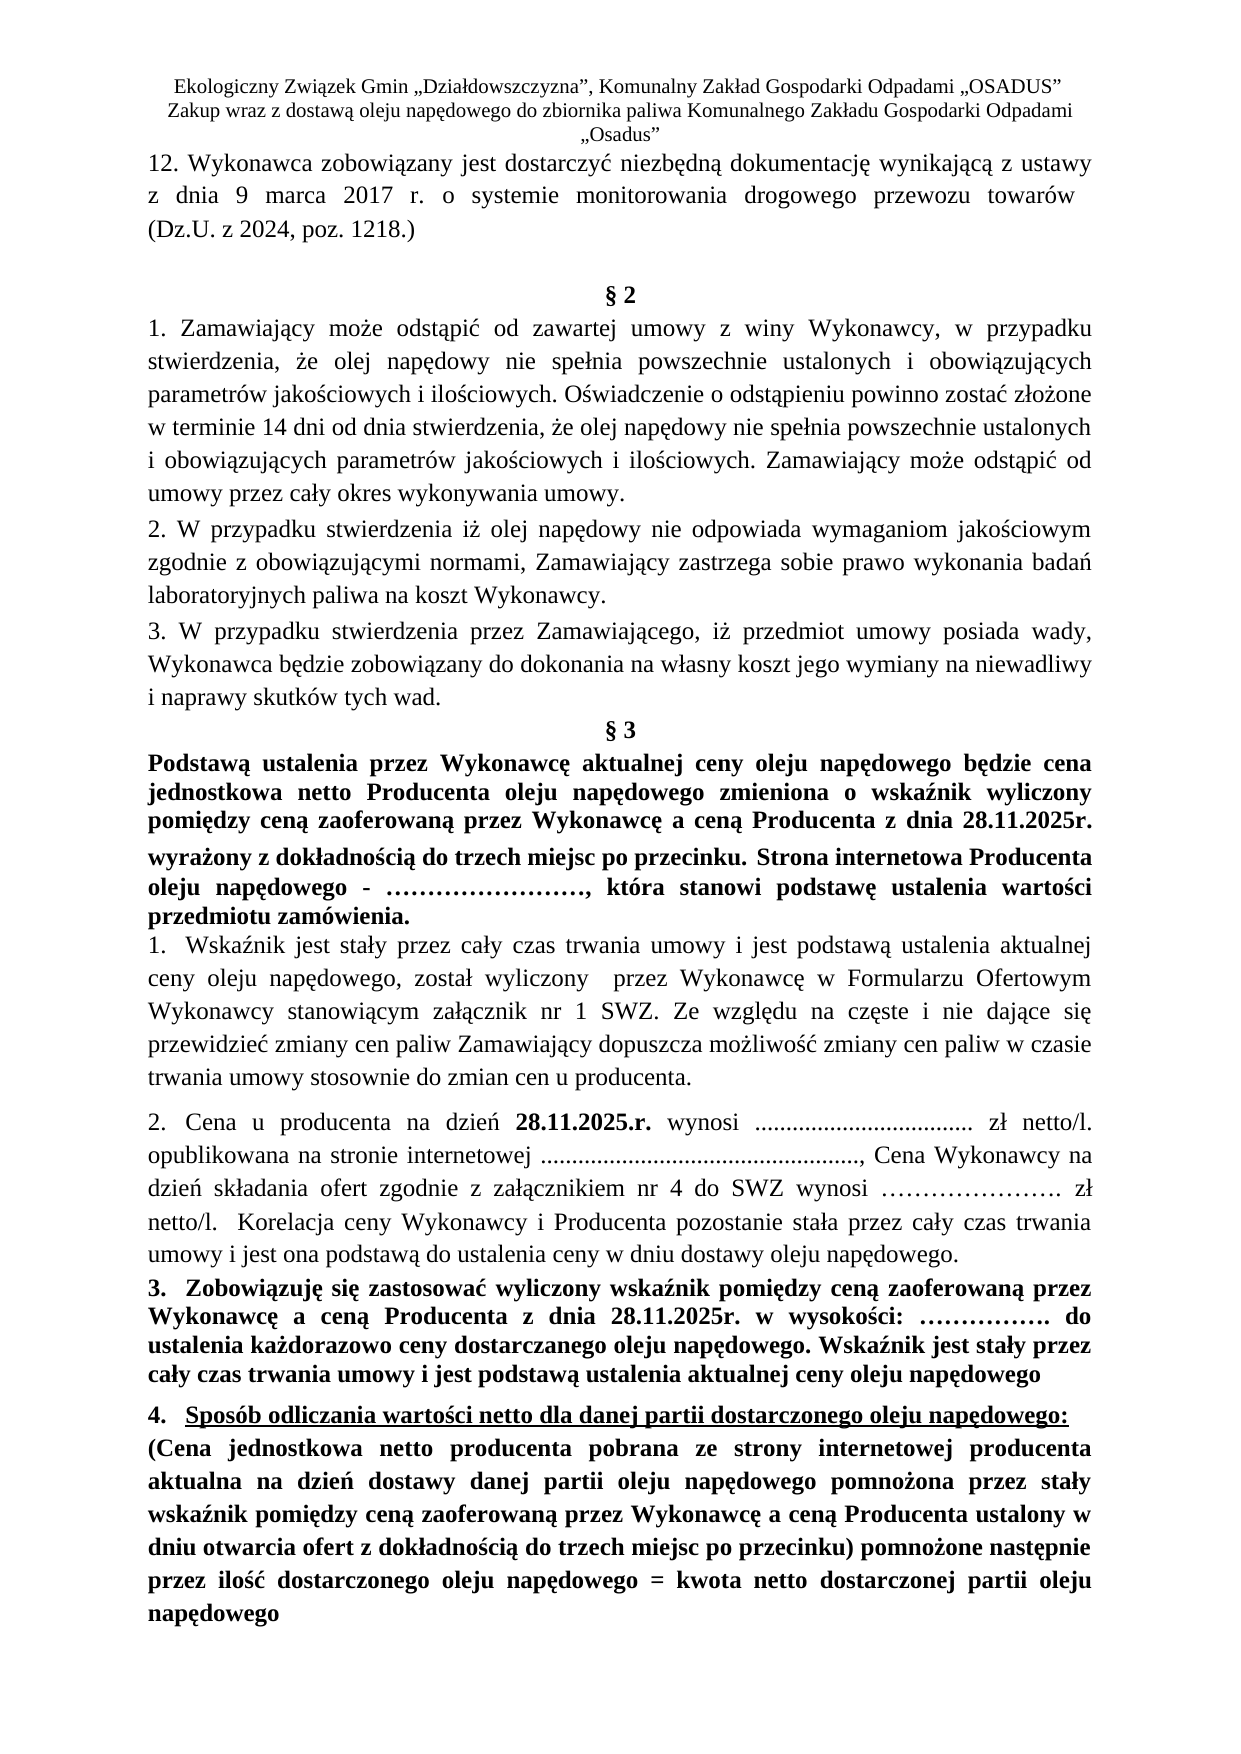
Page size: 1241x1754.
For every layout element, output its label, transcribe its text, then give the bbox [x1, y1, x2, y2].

text 1. Zamawiający może odstąpić od zawartej umowy z winy Wykonawcy, w przypadku stwierdzenia, że olej napędowy nie spełnia powszechnie ustalonych i obowiązujących parametrów jakościowych i ilościowych. Oświadczenie o odstąpieniu powinno zostać złożone w terminie 14 dni od dnia stwierdzenia, że olej napędowy nie spełnia powszechnie ustalonych i obowiązujących parametrów jakościowych i ilościowych. Zamawiający może odstąpić od umowy przez cały okres wykonywania umowy. [148, 313, 1093, 507]
list Cena u producenta na dzień 28.11.2025.r. wynosi ................................... zł netto/l. opublikowana na stronie internetowej ..................................................., Cena Wykonawcy na dzień składania ofert zgodnie z załącznikiem nr 4 do SWZ wynosi …………………. zł netto/l. Korelacja ceny Wykonawcy i Producenta pozostanie stała przez cały czas trwania umowy i jest ona podstawą do ustalenia ceny w dniu dostawy oleju napędowego. [148, 1107, 1093, 1268]
text 12. Wykonawca zobowiązany jest dostarczyć niezbędną dokumentację wynikającą z ustawy z dnia 9 marca 2017 r. o systemie monitorowania drogowego przewozu towarów (Dz.U. z 2024, poz. 1218.) [148, 148, 1093, 242]
text 3. W przypadku stwierdzenia przez Zamawiającego, iż przedmiot umowy posiada wady, Wykonawca będzie zobowiązany do dokonania na własny koszt jego wymiany na niewadliwy i naprawy skutków tych wad. [148, 616, 1093, 711]
text § 3 [148, 715, 1093, 743]
text § 2 [148, 280, 1093, 308]
text Podstawą ustalenia przez Wykonawcę aktualnej ceny oleju napędowego będzie cena jednostkowa netto Producenta oleju napędowego zmieniona o wskaźnik wyliczony pomiędzy ceną zaoferowaną przez Wykonawcę a ceną Producenta z dnia 28.11.2025r. wyrażony z dokładnością do trzech miejsc po przecinku. Strona internetowa Producenta oleju napędowego - ……………………, która stanowi podstawę ustalenia wartości przedmiotu zamówienia. [148, 748, 1093, 930]
text 2. W przypadku stwierdzenia iż olej napędowy nie odpowiada wymaganiom jakościowym zgodnie z obowiązującymi normami, Zamawiający zastrzega sobie prawo wykonania badań laboratoryjnych paliwa na koszt Wykonawcy. [148, 514, 1093, 608]
list (Cena jednostkowa netto producenta pobrana ze strony internetowej producenta aktualna na dzień dostawy danej partii oleju napędowego pomnożona przez stały wskaźnik pomiędzy ceną zaoferowaną przez Wykonawcę a ceną Producenta ustalony w dniu otwarcia ofert z dokładnością do trzech miejsc po przecinku) pomnożone następnie przez ilość dostarczonego oleju napędowego = kwota netto dostarczonej partii oleju napędowego [148, 1433, 1093, 1627]
list Wskaźnik jest stały przez cały czas trwania umowy i jest podstawą ustalenia aktualnej ceny oleju napędowego, został wyliczony przez Wykonawcę w Formularzu Ofertowym Wykonawcy stanowiącym załącznik nr 1 SWZ. Ze względu na częste i nie dające się przewidzieć zmiany cen paliw Zamawiający dopuszcza możliwość zmiany cen paliw w czasie trwania umowy stosownie do zmian cen u producenta. [148, 930, 1093, 1091]
list Sposób odliczania wartości netto dla danej partii dostarczonego oleju napędowego: [148, 1400, 1093, 1429]
list Zobowiązuję się zastosować wyliczony wskaźnik pomiędzy ceną zaoferowaną przez Wykonawcę a ceną Producenta z dnia 28.11.2025r. w wysokości: ……………. do ustalenia każdorazowo ceny dostarczanego oleju napędowego. Wskaźnik jest stały przez cały czas trwania umowy i jest podstawą ustalenia aktualnej ceny oleju napędowego [148, 1273, 1093, 1388]
